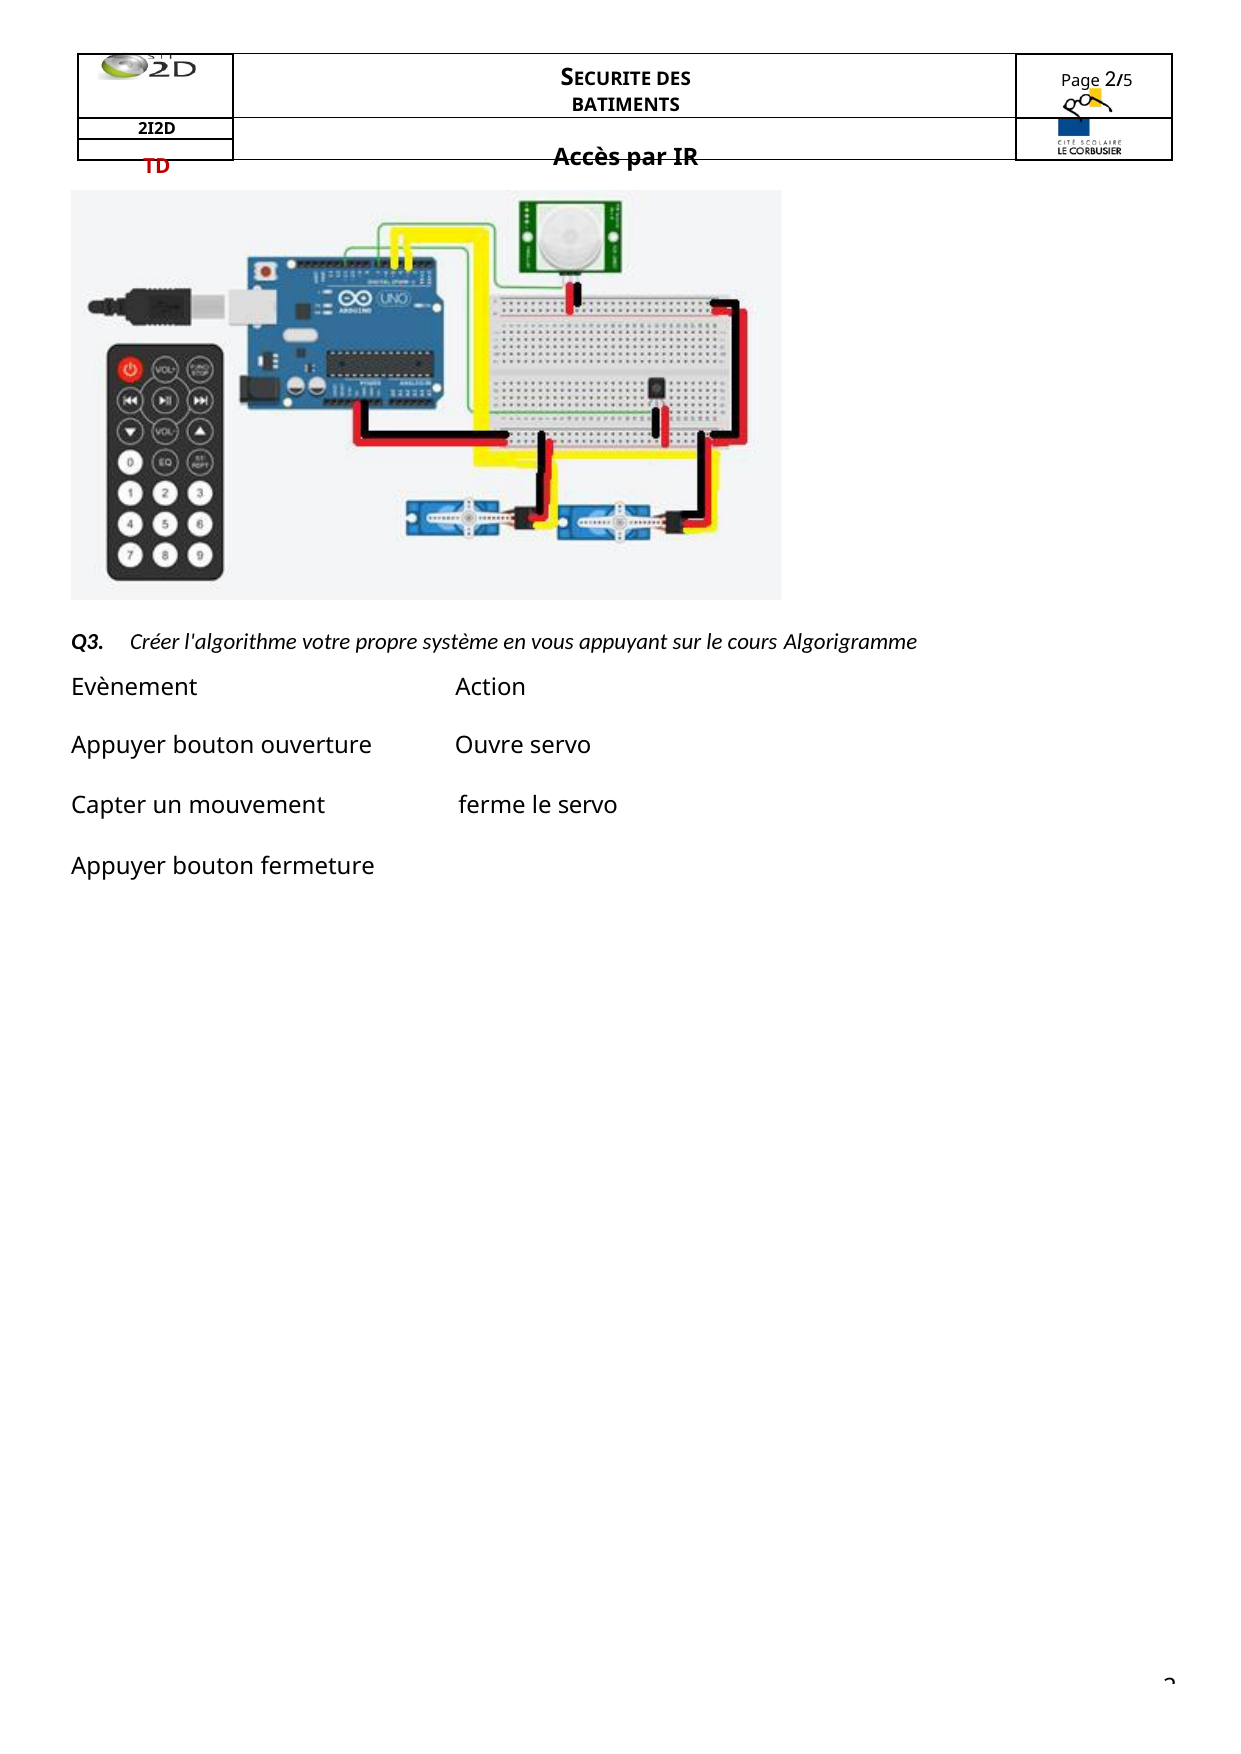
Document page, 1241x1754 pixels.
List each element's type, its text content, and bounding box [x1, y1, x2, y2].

text Q3. Créer l'algorithme votre propre système en vous appuyant sur le cours Algorigramme [71, 627, 1190, 655]
text Appuyer bouton ouverture Ouvre servo Capter un mouvement ferme le servo Appuyer bouton fermeture [71, 728, 621, 882]
picture [97, 55, 196, 80]
picture [1057, 119, 1122, 155]
picture [70, 190, 782, 600]
text Evènement Action [71, 670, 1190, 703]
picture [1057, 88, 1122, 117]
